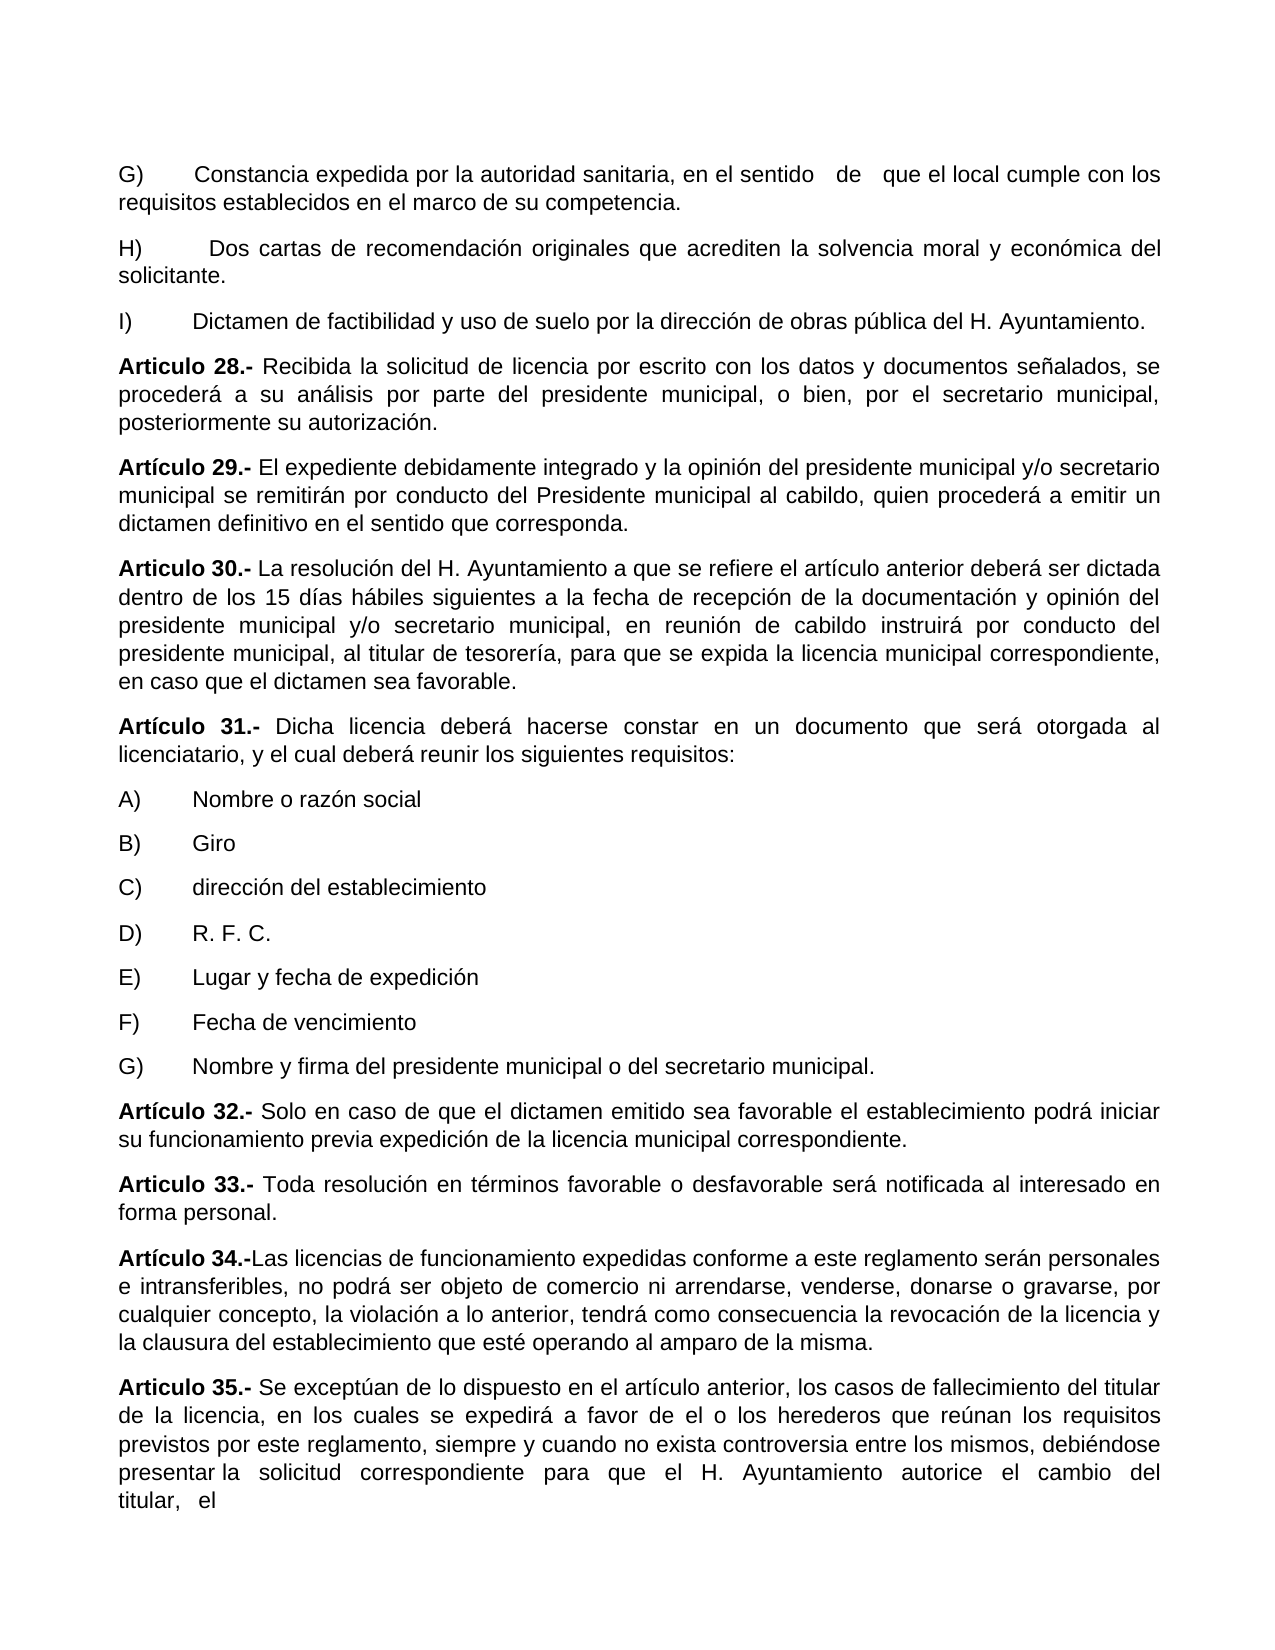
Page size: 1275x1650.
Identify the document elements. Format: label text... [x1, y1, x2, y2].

text Articulo 28.- Recibida la solicitud de licencia por escrito con los datos y documentos señalados, se procederá a su análisis por parte del presidente municipal, o bien, por el secretario municipal, posteriormente su autorización. [118, 353, 1161, 435]
text Artículo 29.- El expediente debidamente integrado y la opinión del presidente municipal y/o secretario municipal se remitirán por conducto del Presidente municipal al cabildo, quien procederá a emitir un dictamen definitivo en el sentido que corresponda. [118, 454, 1161, 537]
text E) Lugar y fecha de expedición [118, 963, 482, 990]
text G) Nombre y firma del presidente municipal o del secretario municipal. [118, 1053, 878, 1079]
text Articulo 35.- Se exceptúan de lo dispuesto en el artículo anterior, los casos de fallecimiento del titular de la licencia, en los cuales se expedirá a favor de el o los herederos que reúnan los requisitos previstos por este reglamento, siempre y cuando no exista controversia entre los mismos, debiéndose presentar la solicitud correspondiente para que el H. Ayuntamiento autorice el cambio del titular, el [118, 1374, 1161, 1513]
text A) Nombre o razón social [118, 786, 425, 813]
text Articulo 30.- La resolución del H. Ayuntamiento a que se refiere el artículo anterior deberá ser dictada dentro de los 15 días hábiles siguientes a la fecha de recepción de la documentación y opinión del presidente municipal y/o secretario municipal, en reunión de cabildo instruirá por conducto del presidente municipal, al titular de tesorería, para que se expida la licencia municipal correspondiente, en caso que el dictamen sea favorable. [118, 555, 1161, 694]
text D) R. F. C. [118, 919, 274, 946]
text Articulo 33.- Toda resolución en términos favorable o desfavorable será notificada al interesado en forma personal. [118, 1171, 1161, 1226]
text I) Dictamen de factibilidad y uso de suelo por la dirección de obras pública del H. Ayuntamiento. [118, 308, 1149, 334]
text F) Fecha de vencimiento [118, 1009, 420, 1035]
text Artículo 34.-Las licencias de funcionamiento expedidas conforme a este reglamento serán personales e intransferibles, no podrá ser objeto de comercio ni arrendarse, venderse, donarse o gravarse, por cualquier concepto, la violación a lo anterior, tendrá como consecuencia la revocación de la licencia y la clausura del establecimiento que esté operando al amparo de la misma. [118, 1245, 1161, 1355]
text Artículo 31.- Dicha licencia deberá hacerse constar en un documento que será otorgada al licenciatario, y el cual deberá reunir los siguientes requisitos: [118, 713, 1161, 767]
text G) Constancia expedida por la autoridad sanitaria, en el sentido de que el local cumple con los requisitos establecidos en el marco de su competencia. [118, 161, 1161, 215]
text H) Dos cartas de recomendación originales que acrediten la solvencia moral y económica del solicitante. [118, 234, 1161, 289]
text B) Giro [118, 830, 239, 857]
text C) dirección del establecimiento [118, 874, 490, 901]
text Artículo 32.- Solo en caso de que el dictamen emitido sea favorable el establecimiento podrá iniciar su funcionamiento previa expedición de la licencia municipal correspondiente. [118, 1098, 1161, 1152]
